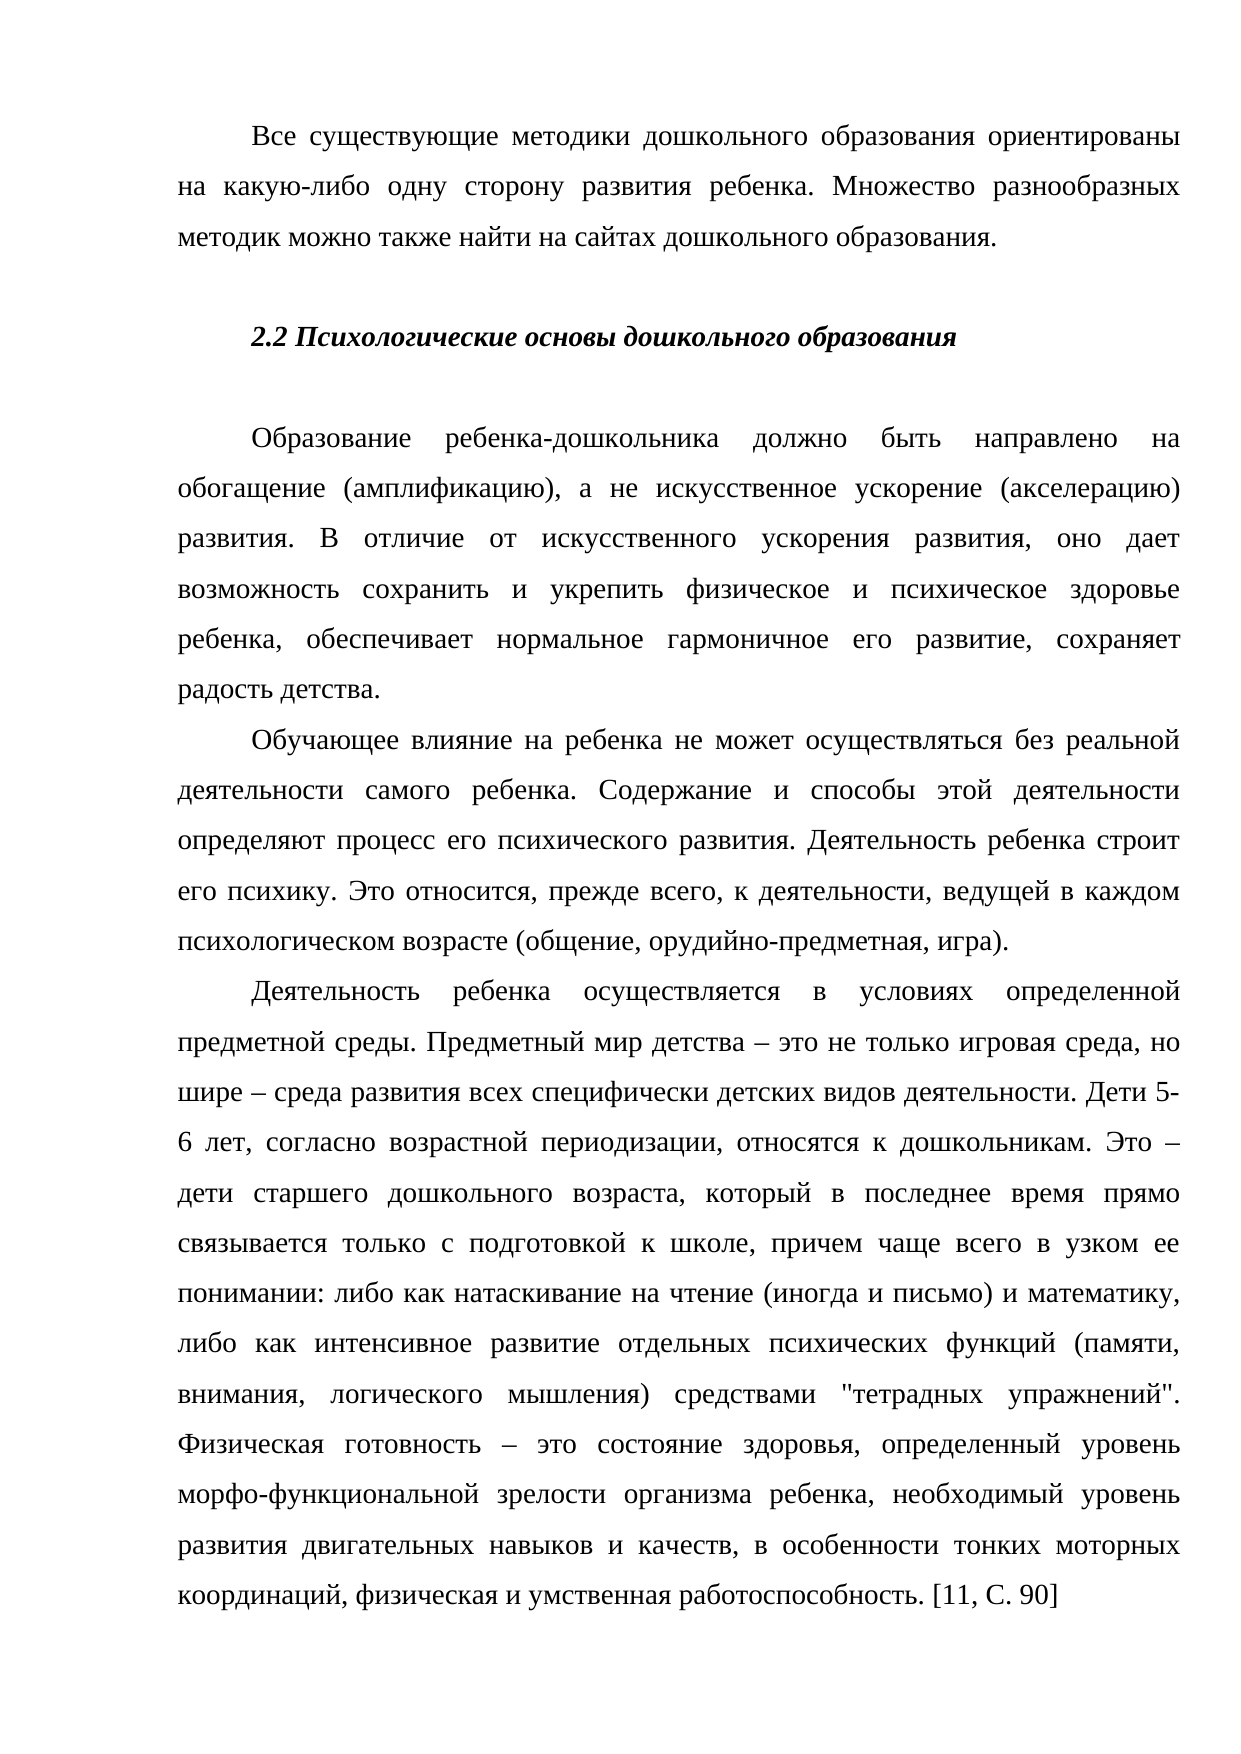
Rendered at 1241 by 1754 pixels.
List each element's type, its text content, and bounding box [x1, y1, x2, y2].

text Деятельность ребенка осуществляется в условиях определенной предметной среды. Предметный мир детства – это не только игровая среда, но шире – среда развития всех специфически детских видов деятельности. Дети 5-6 лет, согласно возрастной периодизации, относятся к дошкольникам. Это – дети старшего дошкольного возраста, который в последнее время прямо связывается только с подготовкой к школе, причем чаще всего в узком ее понимании: либо как натаскивание на чтение (иногда и письмо) и математику, либо как интенсивное развитие отдельных психических функций (памяти, внимания, логического мышления) средствами "тетрадных упражнений". Физическая готовность – это состояние здоровья, определенный уровень морфо-функциональной зрелости организма ребенка, необходимый уровень развития двигательных навыков и качеств, в особенности тонких моторных координаций, физическая и умственная работоспособность. [11, С. 90] [177, 973, 1181, 1611]
text Обучающее влияние на ребенка не может осуществляться без реальной деятельности самого ребенка. Содержание и способы этой деятельности определяют процесс его психического развития. Деятельность ребенка строит его психику. Это относится, прежде всего, к деятельности, ведущей в каждом психологическом возрасте (общение, орудийно-предметная, игра). [177, 722, 1181, 957]
text Все существующие методики дошкольного образования ориентированы на какую-либо одну сторону развития ребенка. Множество разнообразных методик можно также найти на сайтах дошкольного образования. [177, 118, 1181, 252]
text 2.2 Психологические основы дошкольного образования [177, 319, 1181, 353]
text Образование ребенка-дошкольника должно быть направлено на обогащение (амплификацию), а не искусственное ускорение (акселерацию) развития. В отличие от искусственного ускорения развития, оно дает возможность сохранить и укрепить физическое и психическое здоровье ребенка, обеспечивает нормальное гармоничное его развитие, сохраняет радость детства. [177, 420, 1181, 705]
